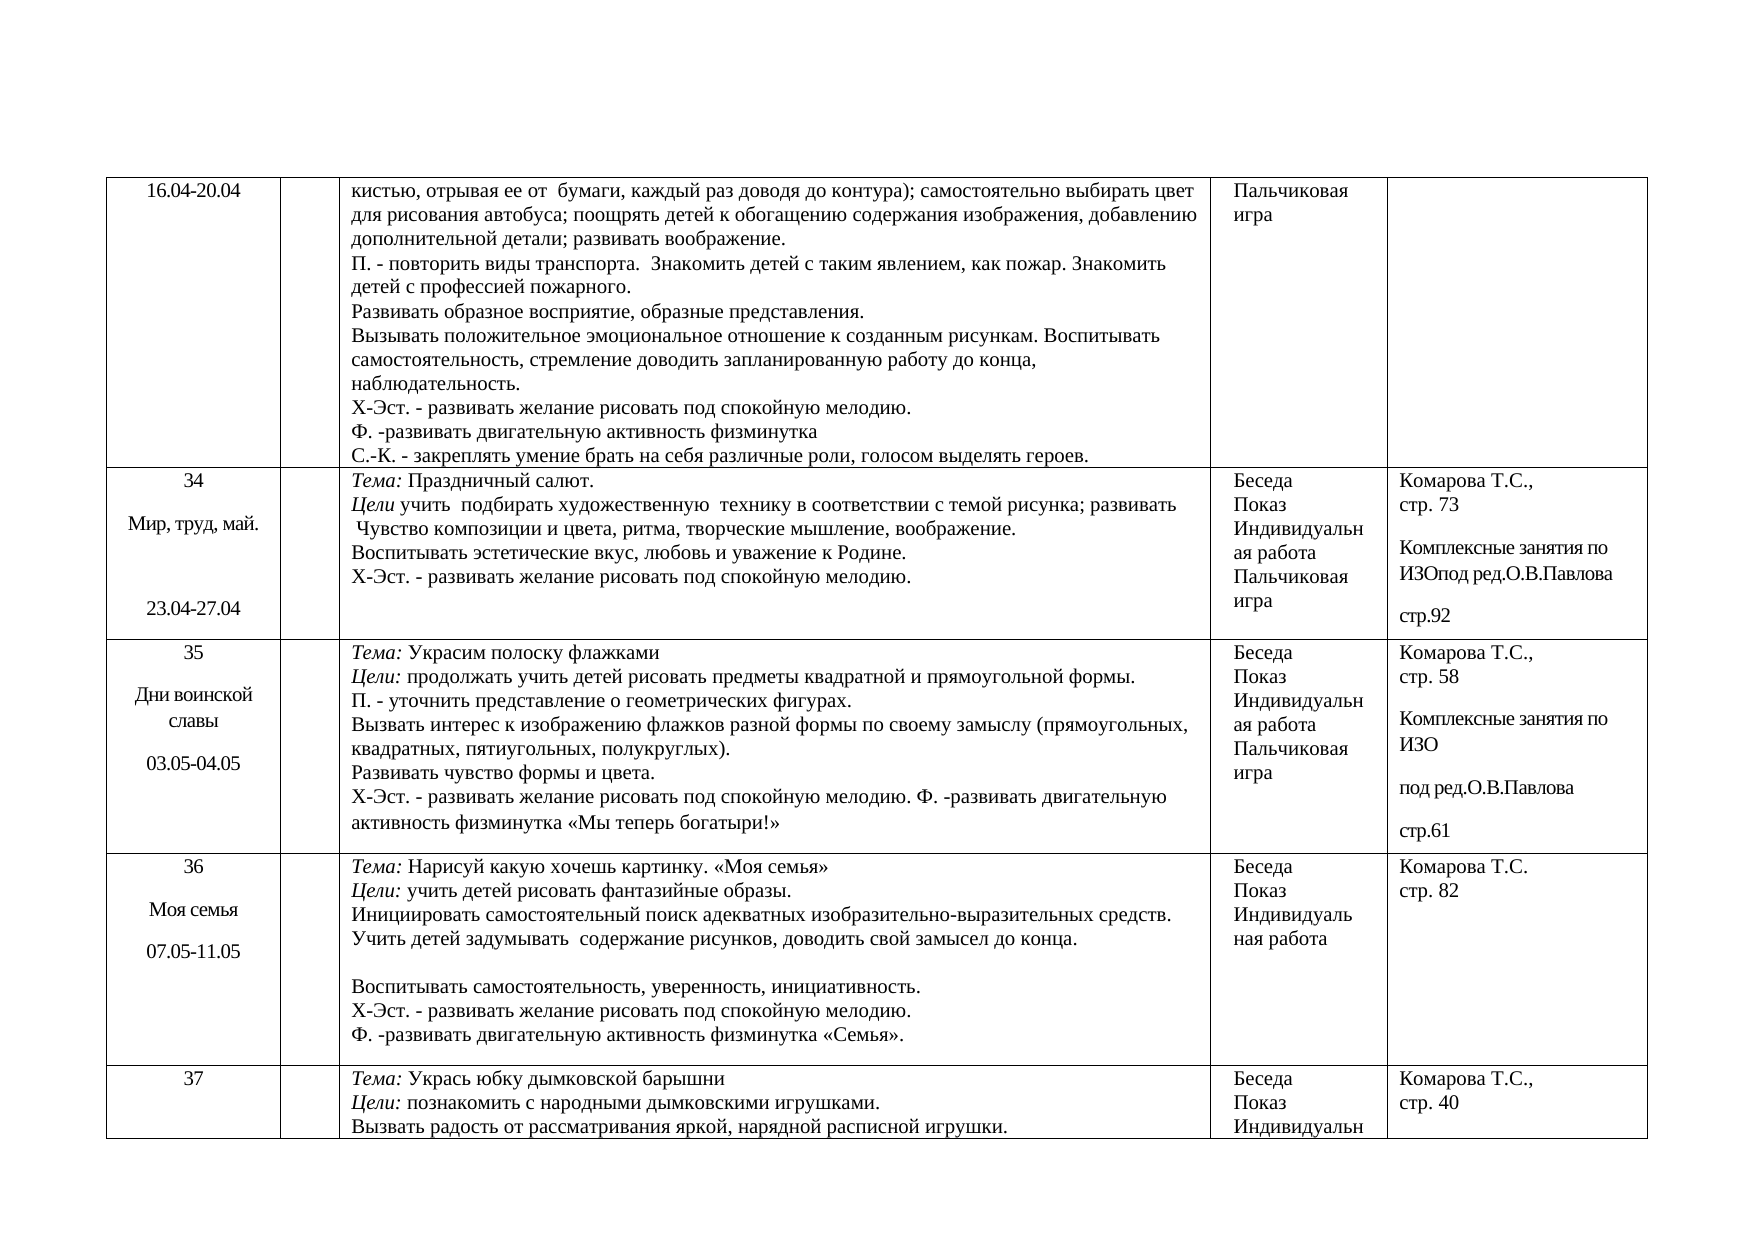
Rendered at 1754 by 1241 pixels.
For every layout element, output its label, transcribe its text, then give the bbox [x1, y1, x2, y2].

table_cell [1211, 854, 1387, 1065]
table_cell Комарова Т.С., стр. 73 Комплексные занятия по ИЗОпод ред.О.В.Павлова стр.92 [1388, 468, 1647, 639]
table_cell [281, 640, 339, 853]
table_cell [340, 1066, 1210, 1138]
table_cell [1211, 178, 1387, 467]
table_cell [107, 1066, 280, 1138]
table_cell [281, 468, 339, 639]
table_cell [1388, 178, 1647, 467]
table_cell [281, 1066, 339, 1138]
table_cell Комарова Т.С. стр. 82 [1388, 854, 1647, 1065]
table_cell 35 Дни воинской славы 03.05-04.05 [107, 640, 280, 853]
table_cell 34 Мир, труд, май. 23.04-27.04 [107, 468, 280, 639]
table_cell Тема: Праздничный салют. Цели учить подбирать художественную технику в соответствии с темой рисунка; развивать Чувство композиции и цвета, ритма, творческие мышление, воображение. Воспитывать эстетические вкус, любовь и уважение к Родине. Х-Эст. - развивать желание рисовать под спокойную мелодию. [340, 468, 1210, 639]
table_cell [1211, 468, 1387, 639]
table_cell Тема: Нарисуй какую хочешь картинку. «Моя семья» Цели: учить детей рисовать фантазийные образы. Инициировать самостоятельный поиск адекватных изобразительно-выразительных средств. Учить детей задумывать содержание рисунков, доводить свой замысел до конца. Воспитывать самостоятельность, уверенность, инициативность. Х-Эст. - развивать желание рисовать под спокойную мелодию. Ф. -развивать двигательную активность физминутка «Семья». [340, 854, 1210, 1065]
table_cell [107, 178, 280, 467]
table_cell Комарова Т.С., стр. 58 Комплексные занятия по ИЗО под ред.О.В.Павлова стр.61 [1388, 640, 1647, 853]
table_cell [1211, 640, 1387, 853]
table_cell [281, 854, 339, 1065]
table_cell [1211, 1066, 1387, 1138]
table_cell [281, 178, 339, 467]
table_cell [1388, 1066, 1647, 1138]
table_cell 36 Моя семья 07.05-11.05 [107, 854, 280, 1065]
table_cell Тема: Украсим полоску флажками Цели: продолжать учить детей рисовать предметы квадратной и прямоугольной формы. П. - уточнить представление о геометрических фигурах. Вызвать интерес к изображению флажков разной формы по своему замыслу (прямоугольных, квадратных, пятиугольных, полукруглых). Развивать чувство формы и цвета. Х-Эст. - развивать желание рисовать под спокойную мелодию. Ф. -развивать двигательную активность физминутка «Мы теперь богатыри!» [340, 640, 1210, 853]
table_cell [340, 178, 1210, 467]
